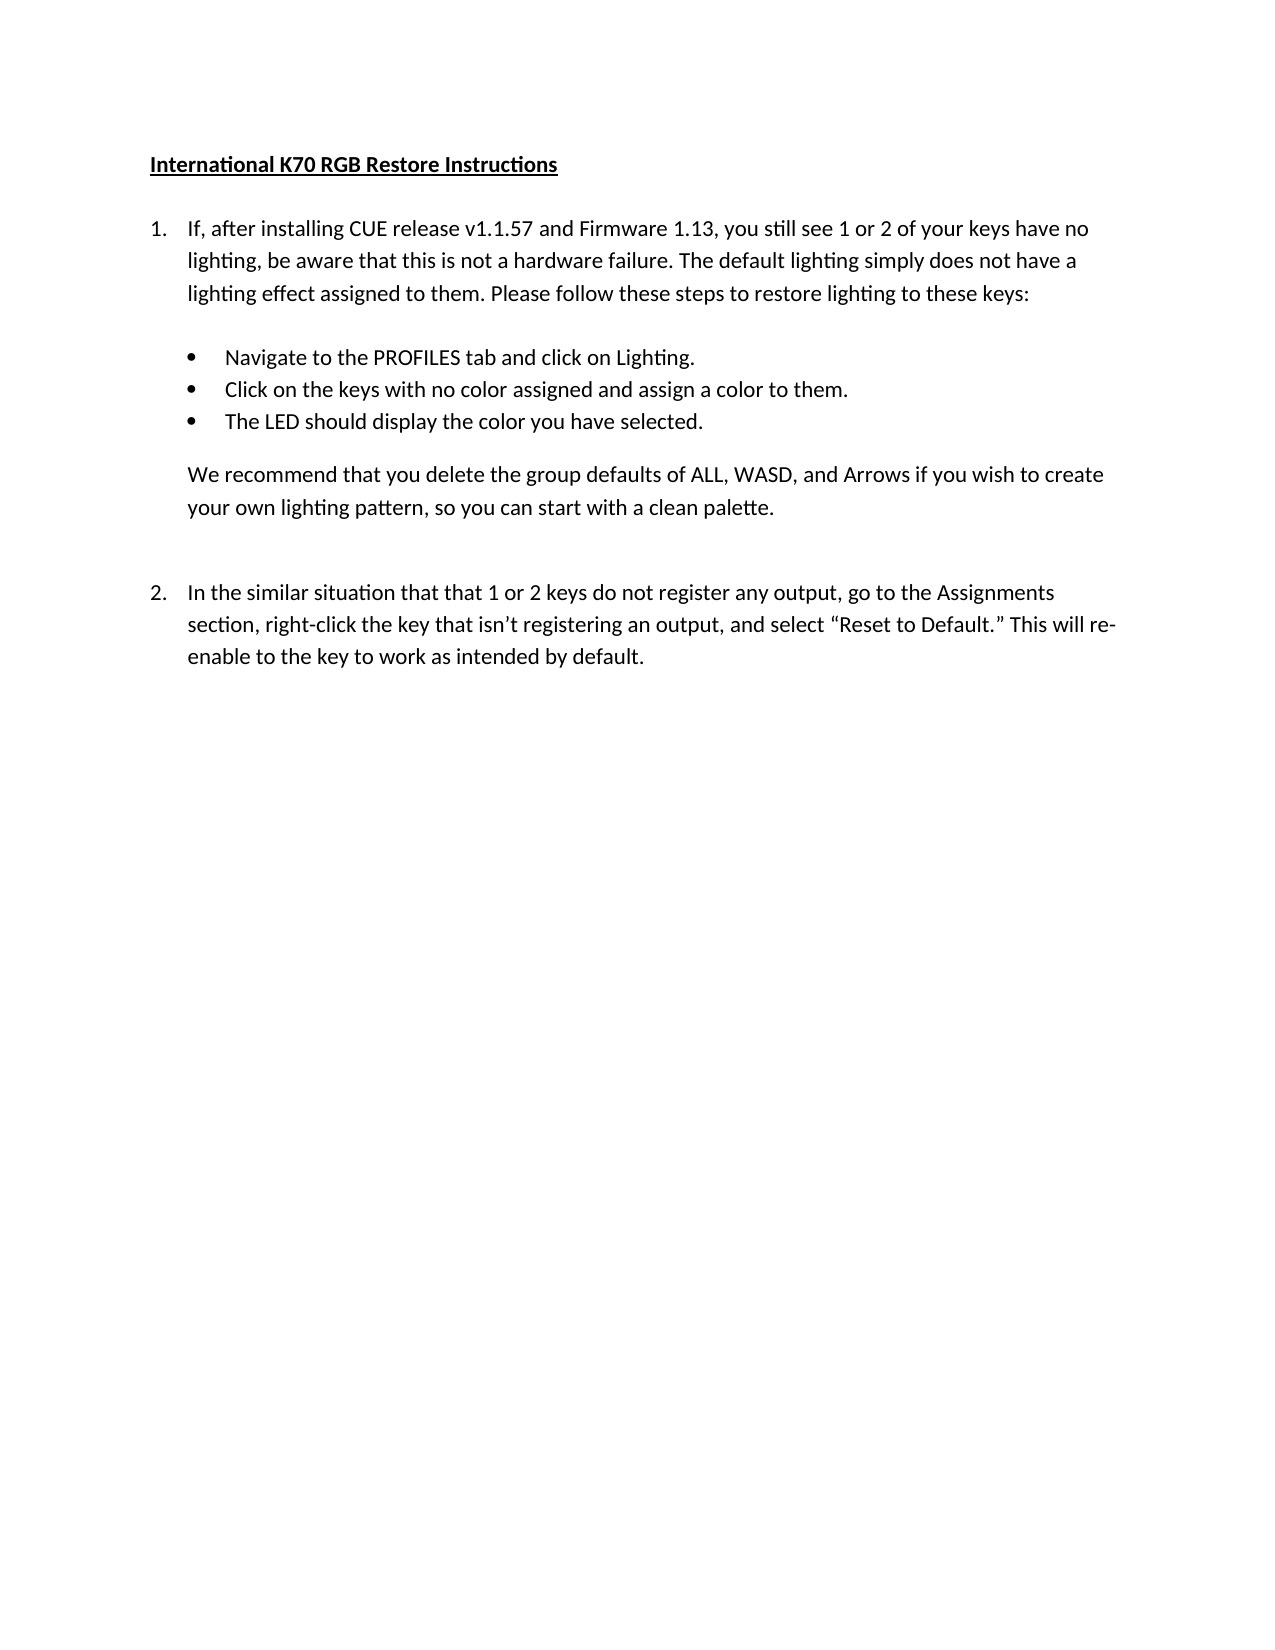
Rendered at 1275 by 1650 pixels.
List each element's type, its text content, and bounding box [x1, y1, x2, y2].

list Click on the keys with no color assigned and assign a color to them. [187, 375, 1125, 403]
list Navigate to the PROFILES tab and click on Lighting. [187, 343, 1125, 371]
text We recommend that you delete the group defaults of ALL, WASD, and Arrows if you wish to create your own lighting pattern, so you can start with a clean palette. [187, 461, 1125, 521]
list If, after installing CUE release v1.1.57 and Firmware 1.13, you still see 1 or 2 of your keys have no lighting, be aware that this is not a hardware failure. The default lighting simply does not have a lighting effect assigned to them. Please follow these steps to restore lighting to these keys: [150, 214, 1125, 307]
list International K70 RGB Restore Instructions [150, 150, 1125, 178]
list The LED should display the color you have selected. [187, 407, 1125, 436]
list In the similar situation that that 1 or 2 keys do not register any output, go to the Assignments section, right-click the key that isn’t registering an output, and select “Reset to Default.” This will re-enable to the key to work as intended by default. [150, 578, 1125, 670]
